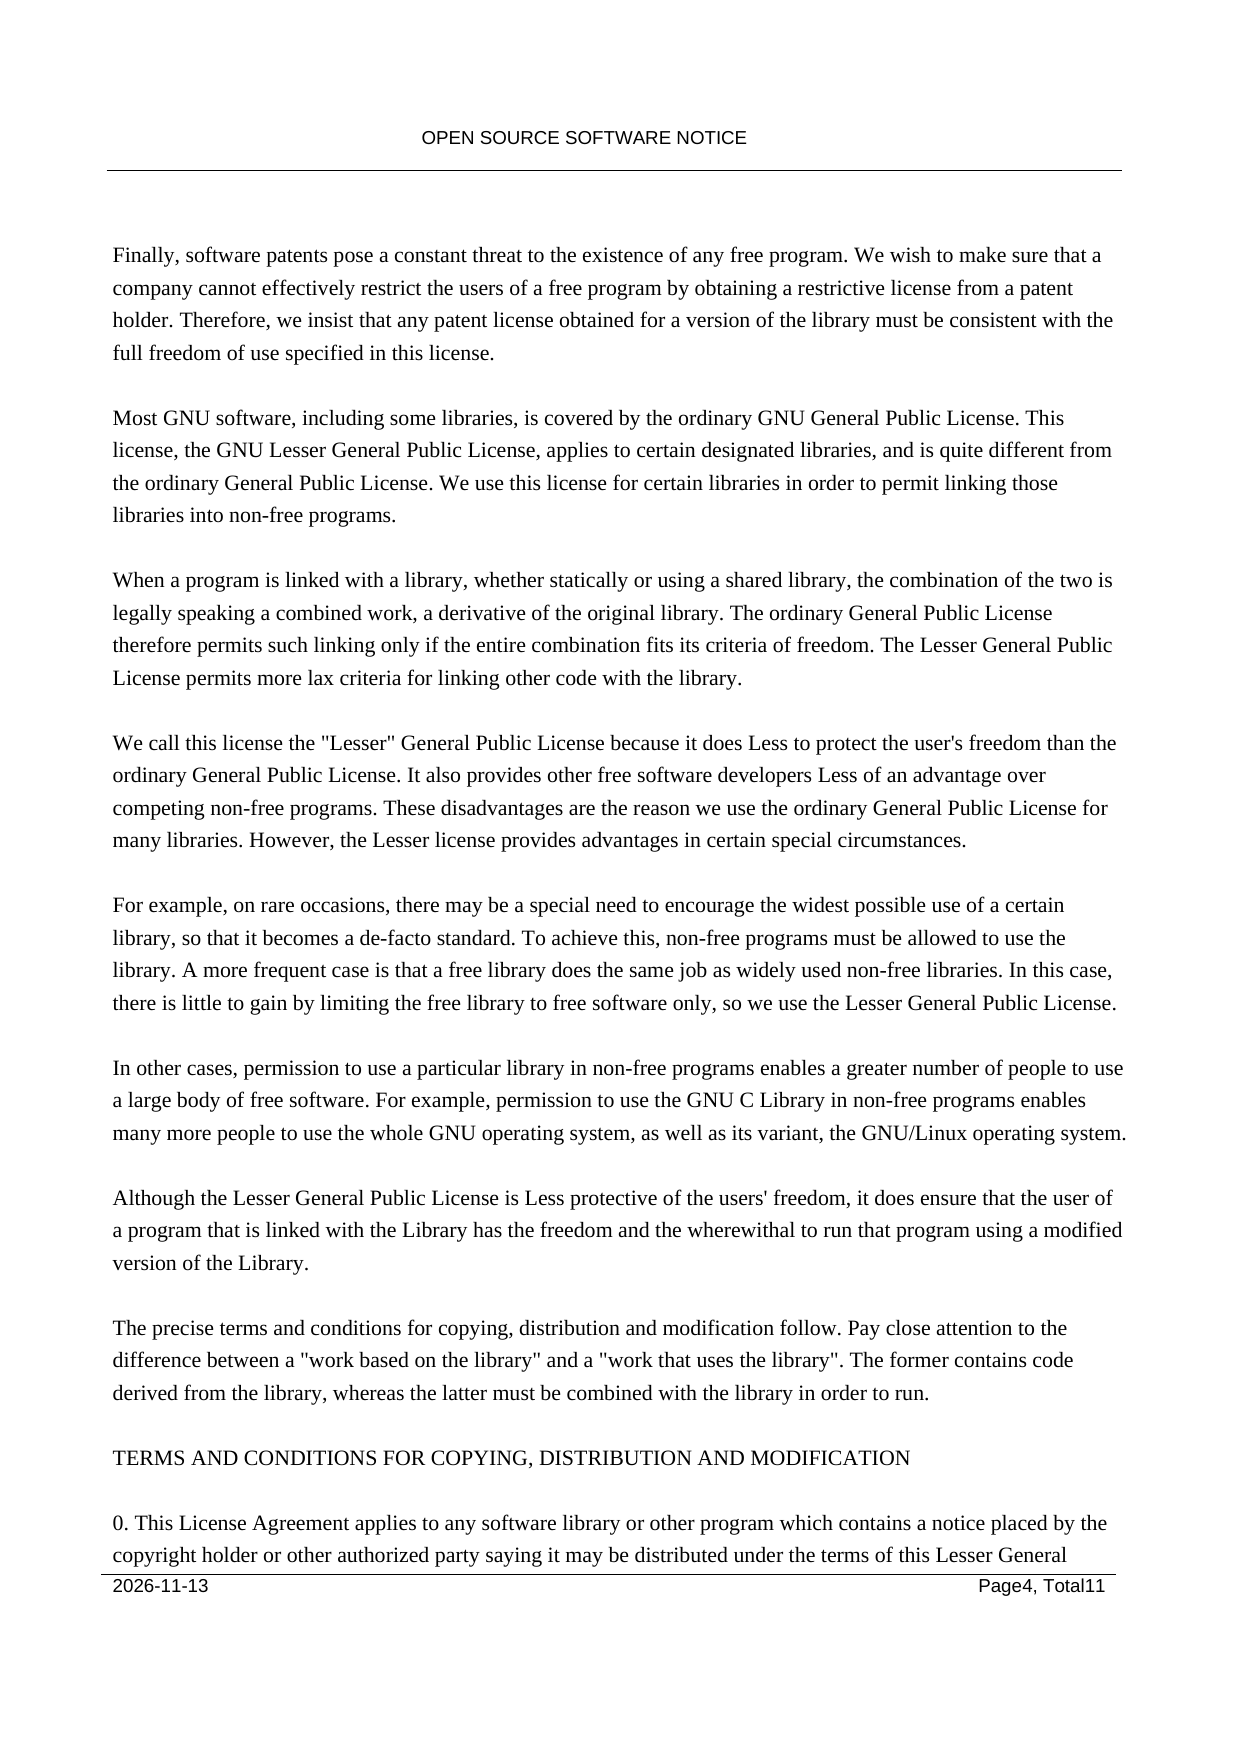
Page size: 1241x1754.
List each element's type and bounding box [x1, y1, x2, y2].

text [112, 206, 1128, 1571]
